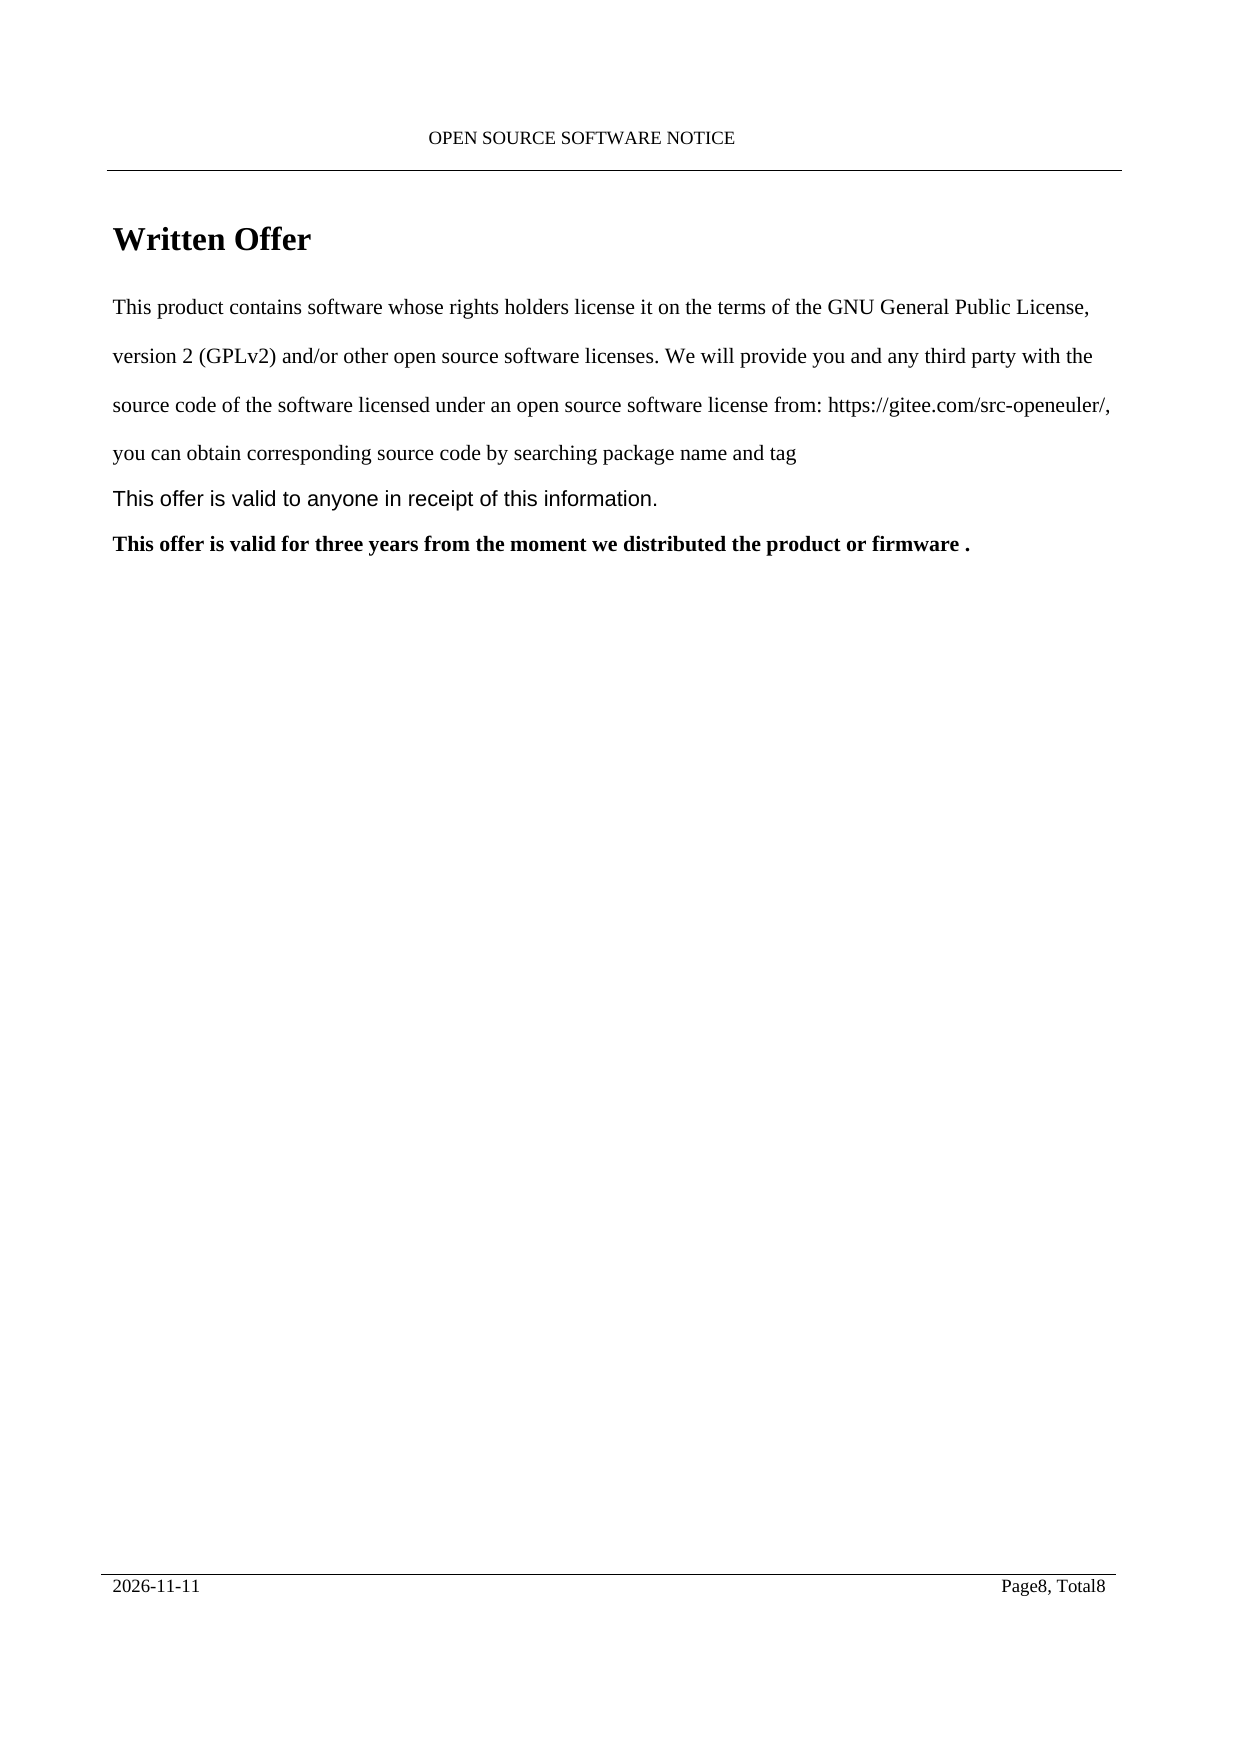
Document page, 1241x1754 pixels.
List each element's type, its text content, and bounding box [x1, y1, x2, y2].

text This offer is valid to anyone in receipt of this information. [112, 482, 1128, 514]
text This offer is valid for three years from the moment we distributed the product or firmware . [112, 527, 1128, 559]
text Written Offer [112, 206, 1128, 271]
text This product contains software whose rights holders license it on the terms of the GNU General Public License, version 2 (GPLv2) and/or other open source software licenses. We will provide you and any third party with the source code of the software licensed under an open source software license from: https://gitee.com/src-openeuler/, you can obtain corresponding source code by searching package name and tag [112, 291, 1128, 469]
